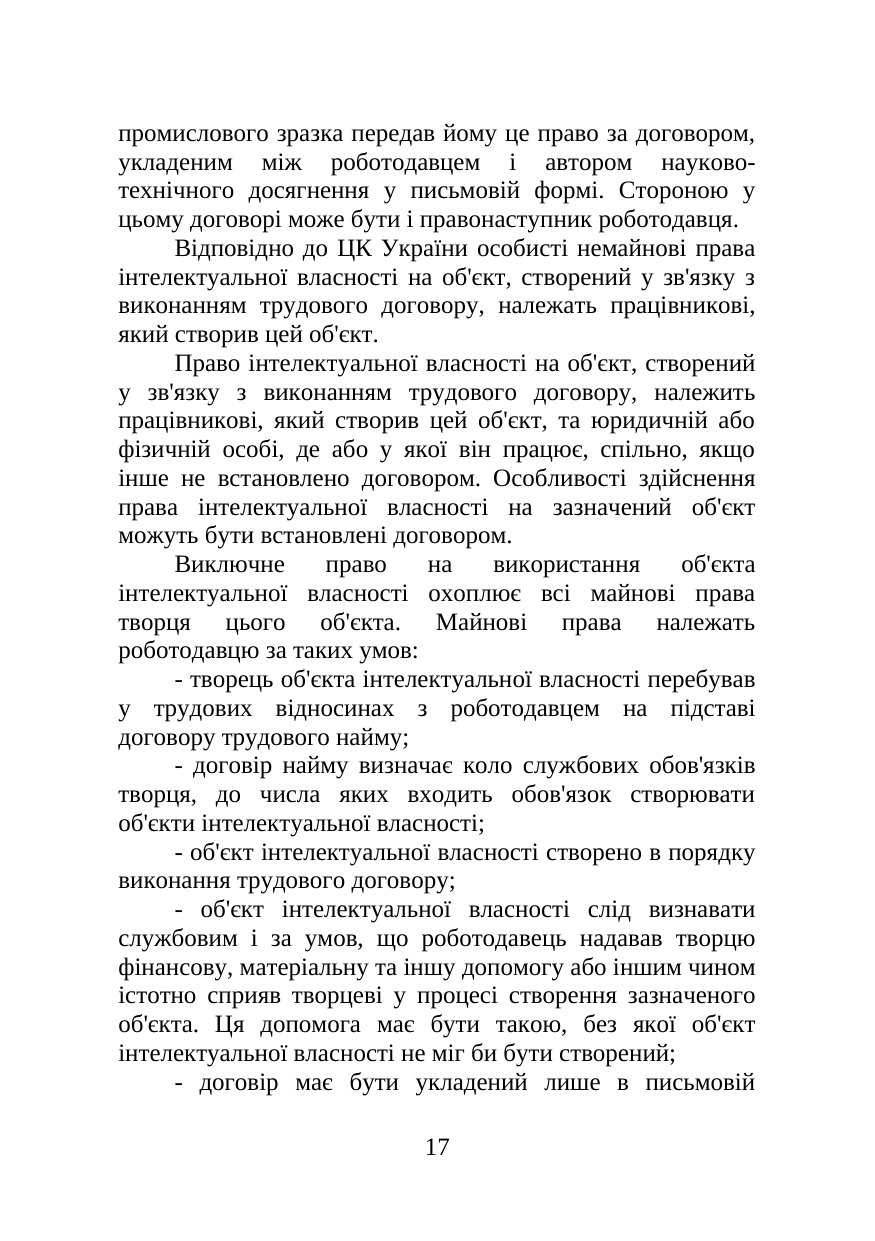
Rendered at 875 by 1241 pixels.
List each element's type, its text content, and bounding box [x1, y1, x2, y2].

text Відповідно до ЦК України особисті немайнові права інтелектуальної власності на об'єкт, створений у зв'язку з виконанням трудового договору, належать працівникові, який створив цей об'єкт. [118, 233, 756, 348]
text - об'єкт інтелектуальної власності слід визнавати службовим і за умов, що роботодавець надавав творцю фінансову, матеріальну та іншу допомогу або іншим чином істотно сприяв творцеві у процесі створення зазначеного об'єкта. Ця допомога має бути такою, без якої об'єкт інтелектуальної власності не міг би бути створений; [118, 894, 756, 1067]
text Виключне право на використання об'єкта інтелектуальної власності охоплює всі майнові права творця цього об'єкта. Майнові права належать роботодавцю за таких умов: [118, 549, 756, 664]
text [118, 118, 756, 233]
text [118, 1067, 756, 1096]
text - договір найму визначає коло службових обов'язків творця, до числа яких входить обов'язок створювати об'єкти інтелектуальної власності; [118, 751, 756, 837]
text - творець об'єкта інтелектуальної власності перебував у трудових відносинах з роботодавцем на підставі договору трудового найму; [118, 664, 756, 751]
text Право інтелектуальної власності на об'єкт, створений у зв'язку з виконанням трудового договору, належить працівникові, який створив цей об'єкт, та юридичній або фізичній особі, де або у якої він працює, спільно, якщо інше не встановлено договором. Особливості здійснення права інтелектуальної власності на зазначений об'єкт можуть бути встановлені договором. [118, 348, 756, 549]
text - об'єкт інтелектуальної власності створено в порядку виконання трудового договору; [118, 837, 756, 894]
